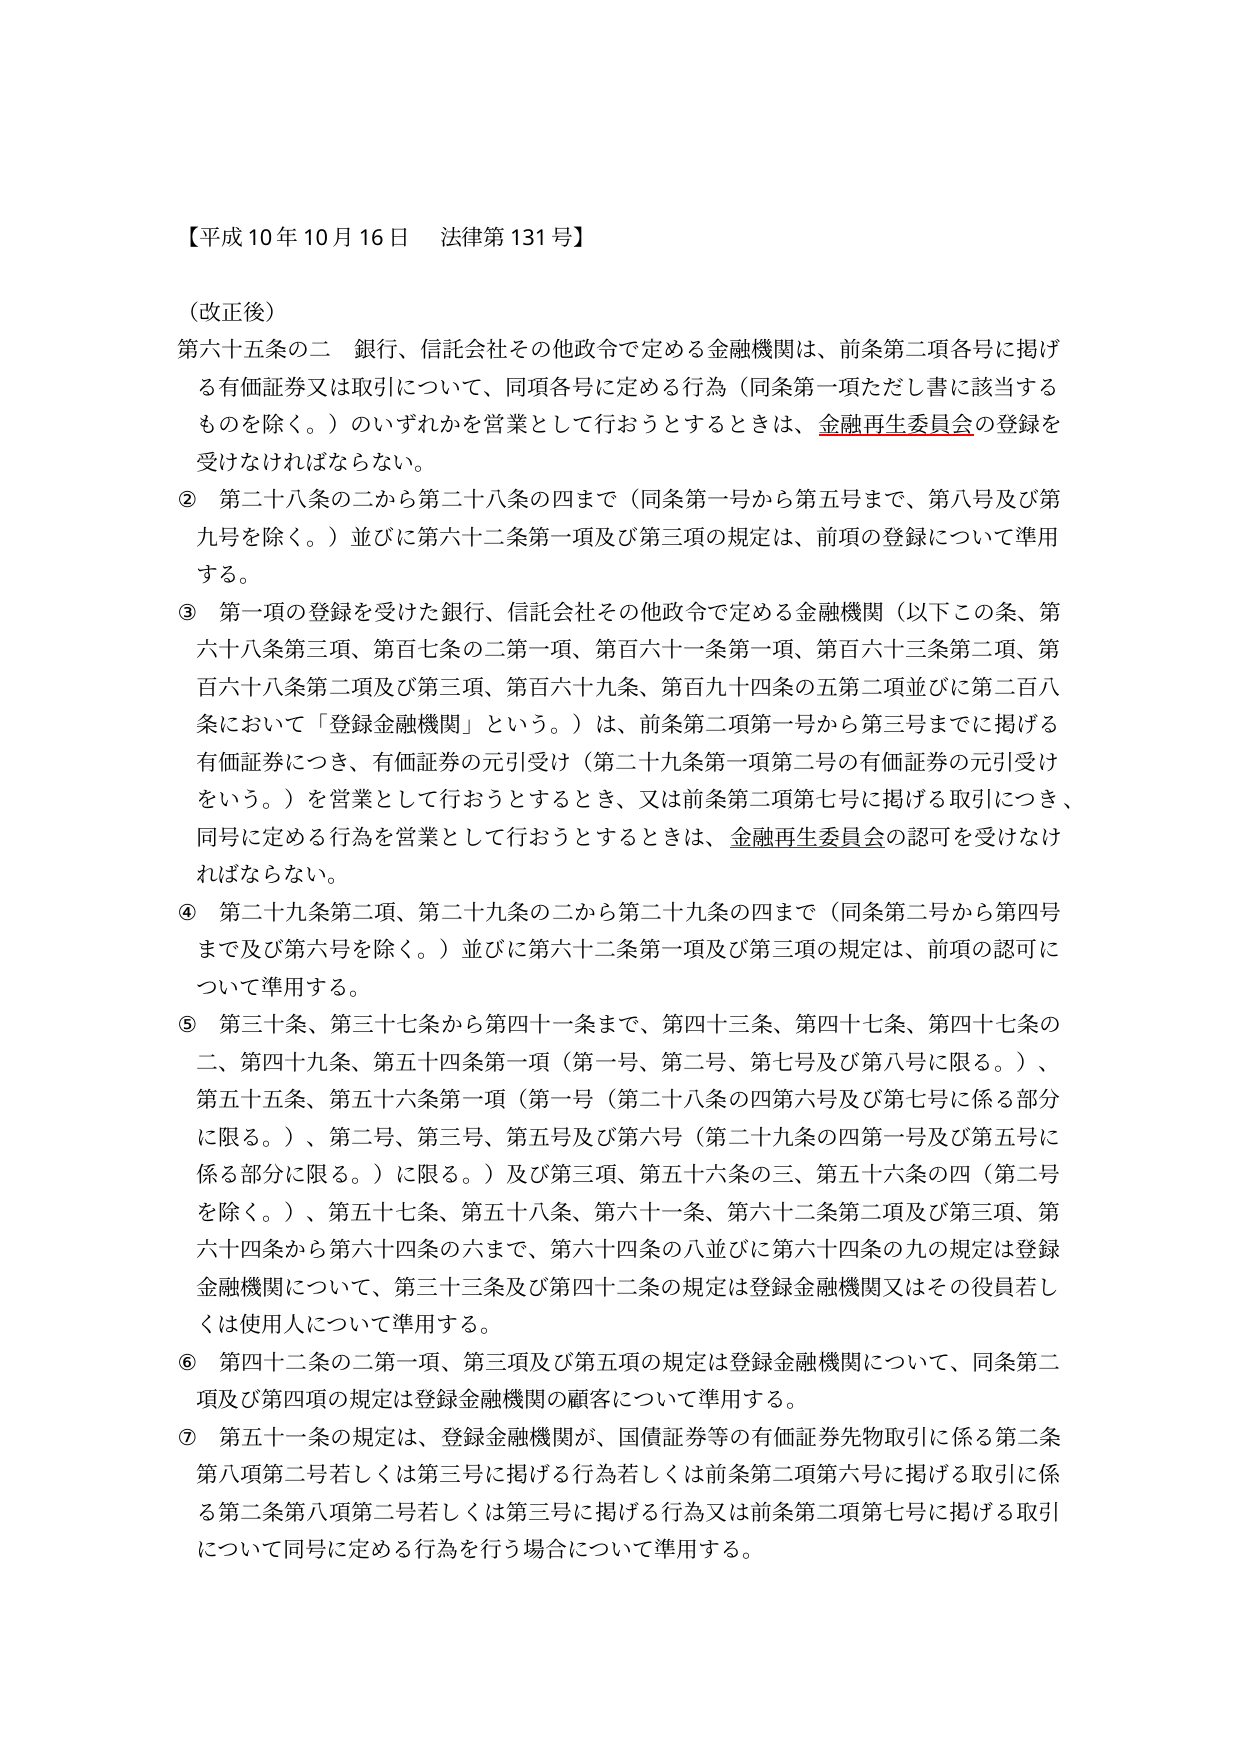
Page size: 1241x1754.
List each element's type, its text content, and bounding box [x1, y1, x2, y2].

text ⑦ 第五十一条の規定は、登録金融機関が、国債証券等の有価証券先物取引に係る第二条第八項第二号若しくは第三号に掲げる行為若しくは前条第二項第六号に掲げる取引に係る第二条第八項第二号若しくは第三号に掲げる行為又は前条第二項第七号に掲げる取引について同号に定める行為を行う場合について準用する。 [177, 1417, 1063, 1567]
text ④ 第二十九条第二項、第二十九条の二から第二十九条の四まで（同条第二号から第四号まで及び第六号を除く。）並びに第六十二条第一項及び第三項の規定は、前項の認可について準用する。 [177, 892, 1063, 1004]
text ⑤ 第三十条、第三十七条から第四十一条まで、第四十三条、第四十七条、第四十七条の二、第四十九条、第五十四条第一項（第一号、第二号、第七号及び第八号に限る。）、第五十五条、第五十六条第一項（第一号（第二十八条の四第六号及び第七号に係る部分に限る。）、第二号、第三号、第五号及び第六号（第二十九条の四第一号及び第五号に係る部分に限る。）に限る。）及び第三項、第五十六条の三、第五十六条の四（第二号を除く。）、第五十七条、第五十八条、第六十一条、第六十二条第二項及び第三項、第六十四条から第六十四条の六まで、第六十四条の八並びに第六十四条の九の規定は登録金融機関について、第三十三条及び第四十二条の規定は登録金融機関又はその役員若しくは使用人について準用する。 [177, 1004, 1063, 1342]
text ② 第二十八条の二から第二十八条の四まで（同条第一号から第五号まで、第八号及び第九号を除く。）並びに第六十二条第一項及び第三項の規定は、前項の登録について準用する。 [177, 479, 1063, 592]
text （改正後） [177, 292, 1063, 329]
text 【平成10年10月16日 法律第131号】 [177, 217, 1063, 254]
text ③ 第一項の登録を受けた銀行、信託会社その他政令で定める金融機関（以下この条、第六十八条第三項、第百七条の二第一項、第百六十一条第一項、第百六十三条第二項、第百六十八条第二項及び第三項、第百六十九条、第百九十四条の五第二項並びに第二百八条において「登録金融機関」という。）は、前条第二項第一号から第三号までに掲げる有価証券につき、有価証券の元引受け（第二十九条第一項第二号の有価証券の元引受けをいう。）を営業として行おうとするとき、又は前条第二項第七号に掲げる取引につき、同号に定める行為を営業として行おうとするときは、金融再生委員会の認可を受けなければならない。 [177, 592, 1063, 892]
text ⑥ 第四十二条の二第一項、第三項及び第五項の規定は登録金融機関について、同条第二項及び第四項の規定は登録金融機関の顧客について準用する。 [177, 1342, 1063, 1417]
text 第六十五条の二 銀行、信託会社その他政令で定める金融機関は、前条第二項各号に掲げる有価証券又は取引について、同項各号に定める行為（同条第一項ただし書に該当するものを除く。）のいずれかを営業として行おうとするときは、金融再生委員会の登録を受けなければならない。 [177, 329, 1063, 479]
